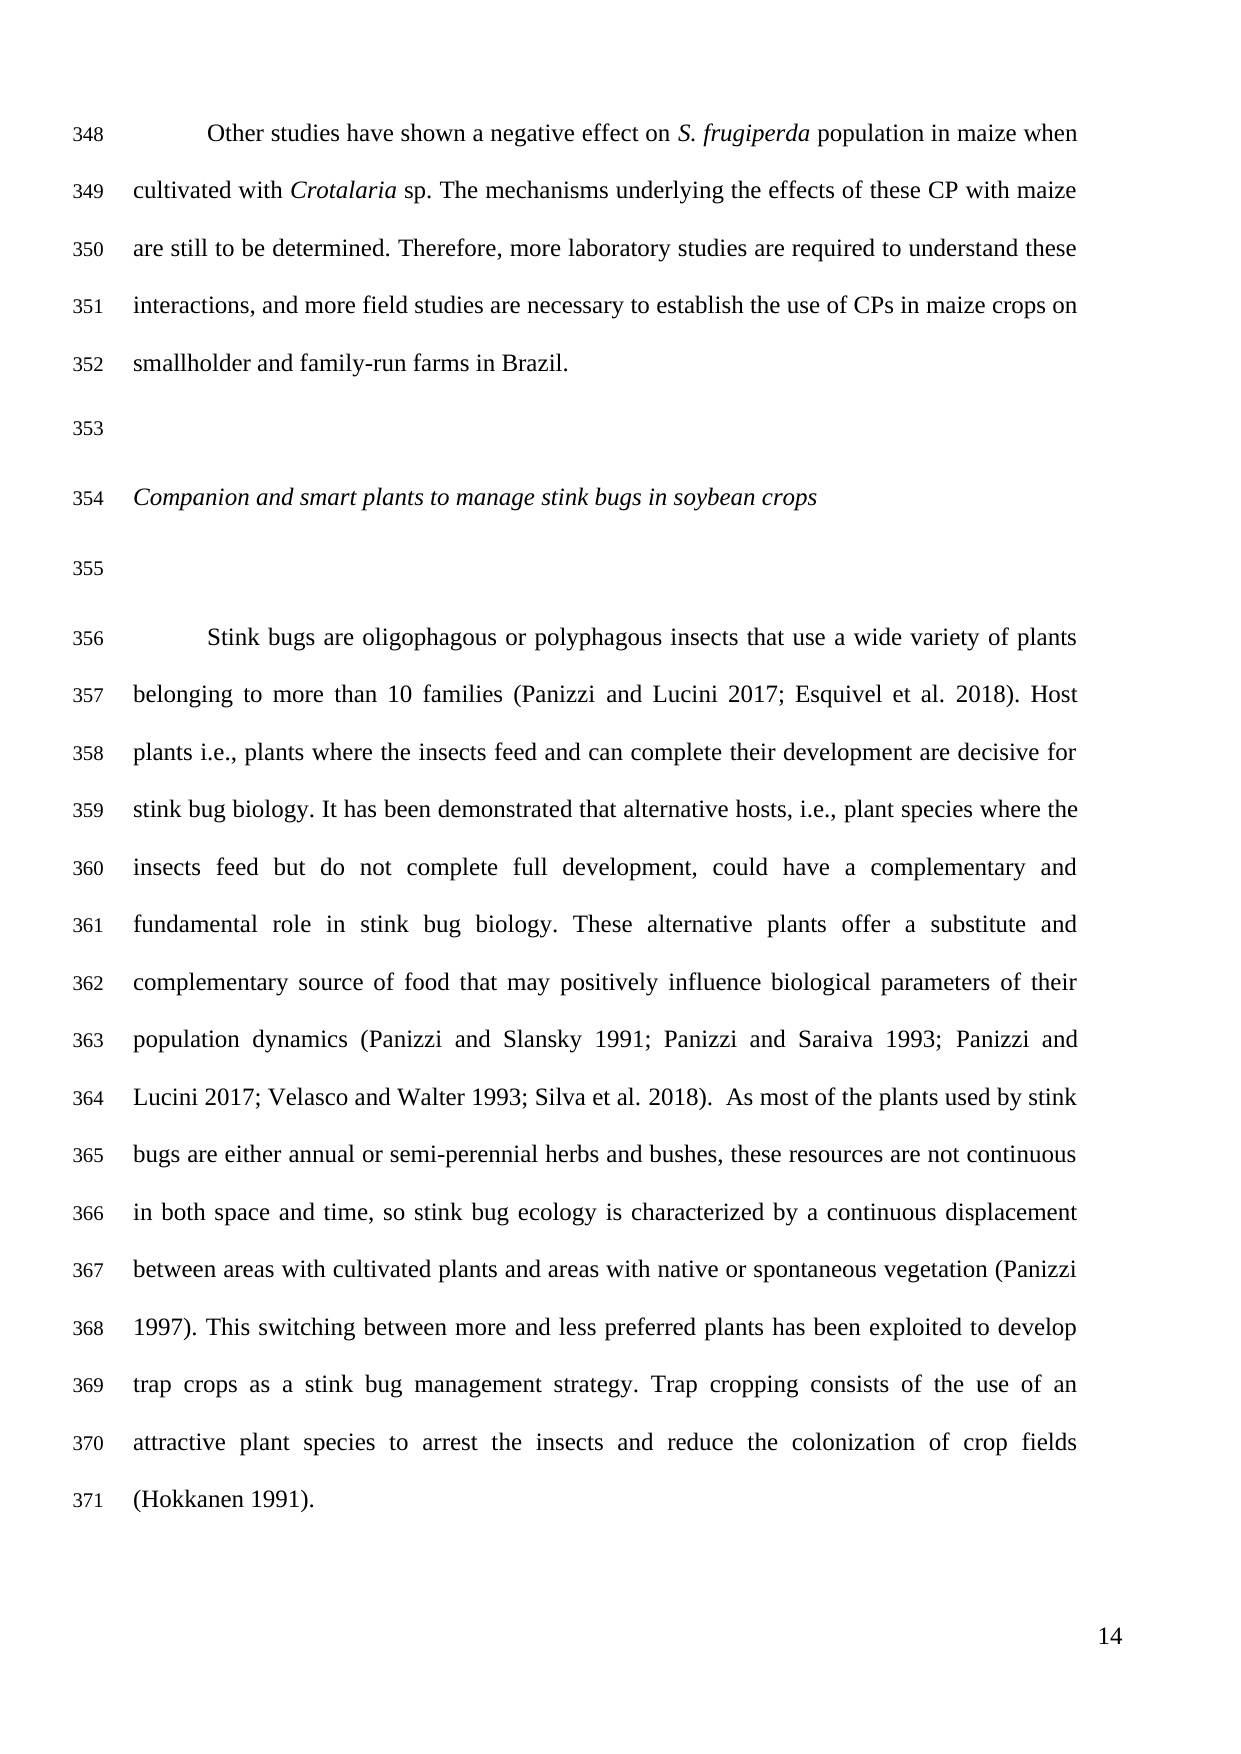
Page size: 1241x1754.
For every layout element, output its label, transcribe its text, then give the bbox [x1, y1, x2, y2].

text Other studies have shown a negative effect on S. frugiperda population in maize when cultivated with Crotalaria sp. The mechanisms underlying the effects of these CP with maize are still to be determined. Therefore, more laboratory studies are required to understand these interactions, and more field studies are necessary to establish the use of CPs in maize crops on smallholder and family-run farms in Brazil. [133, 118, 1078, 377]
list Companion and smart plants to manage stink bugs in soybean crops [133, 482, 1078, 511]
list Stink bugs are oligophagous or polyphagous insects that use a wide variety of plants belonging to more than 10 families (Panizzi and Lucini 2017; Esquivel et al. 2018). Host plants i.e., plants where the insects feed and can complete their development are decisive for stink bug biology. It has been demonstrated that alternative hosts, i.e., plant species where the insects feed but do not complete full development, could have a complementary and fundamental role in stink bug biology. These alternative plants offer a substitute and complementary source of food that may positively influence biological parameters of their population dynamics (Panizzi and Slansky 1991; Panizzi and Saraiva 1993; Panizzi and Lucini 2017; Velasco and Walter 1993; Silva et al. 2018). As most of the plants used by stink bugs are either annual or semi-perennial herbs and bushes, these resources are not continuous in both space and time, so stink bug ecology is characterized by a continuous displacement between areas with cultivated plants and areas with native or spontaneous vegetation (Panizzi 1997). This switching between more and less preferred plants has been exploited to develop trap crops as a stink bug management strategy. Trap cropping consists of the use of an attractive plant species to arrest the insects and reduce the colonization of crop fields (Hokkanen 1991). [133, 622, 1078, 1513]
